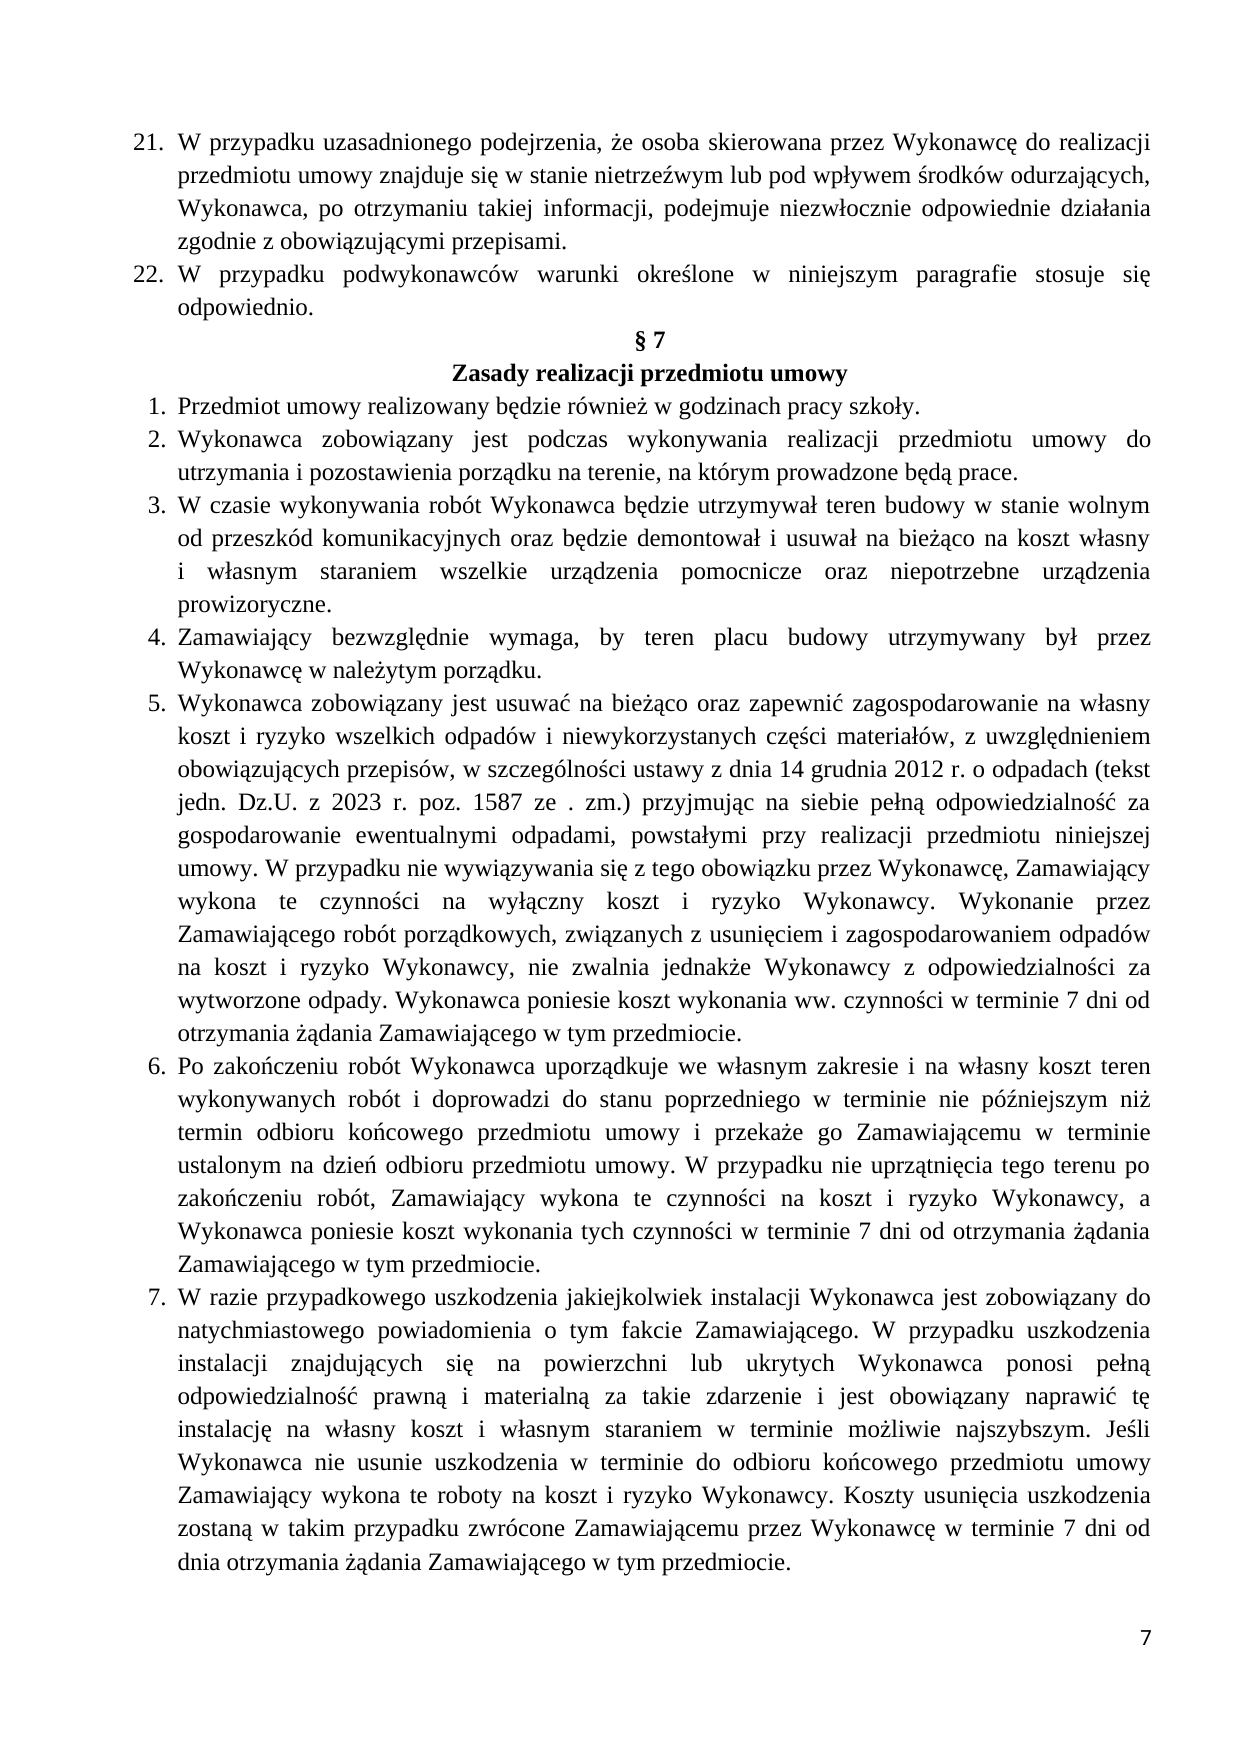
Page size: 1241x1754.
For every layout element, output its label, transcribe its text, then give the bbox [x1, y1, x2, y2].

text § 7 [148, 325, 1152, 353]
list W przypadku uzasadnionego podejrzenia, że osoba skierowana przez Wykonawcę do realizacji przedmiotu umowy znajduje się w stanie nietrzeźwym lub pod wpływem środków odurzających, Wykonawca, po otrzymaniu takiej informacji, podejmuje niezwłocznie odpowiednie działania zgodnie z obowiązującymi przepisami. [133, 127, 1152, 254]
list Po zakończeniu robót Wykonawca uporządkuje we własnym zakresie i na własny koszt teren wykonywanych robót i doprowadzi do stanu poprzedniego w terminie nie późniejszym niż termin odbioru końcowego przedmiotu umowy i przekaże go Zamawiającemu w terminie ustalonym na dzień odbioru przedmiotu umowy. W przypadku nie uprzątnięcia tego terenu po zakończeniu robót, Zamawiający wykona te czynności na koszt i ryzyko Wykonawcy, a Wykonawca poniesie koszt wykonania tych czynności w terminie 7 dni od otrzymania żądania Zamawiającego w tym przedmiocie. [148, 1051, 1152, 1278]
text Zasady realizacji przedmiotu umowy [148, 358, 1152, 387]
list W razie przypadkowego uszkodzenia jakiejkolwiek instalacji Wykonawca jest zobowiązany do natychmiastowego powiadomienia o tym fakcie Zamawiającego. W przypadku uszkodzenia instalacji znajdujących się na powierzchni lub ukrytych Wykonawca ponosi pełną odpowiedzialność prawną i materialną za takie zdarzenie i jest obowiązany naprawić tę instalację na własny koszt i własnym staraniem w terminie możliwie najszybszym. Jeśli Wykonawca nie usunie uszkodzenia w terminie do odbioru końcowego przedmiotu umowy Zamawiający wykona te roboty na koszt i ryzyko Wykonawcy. Koszty usunięcia uszkodzenia zostaną w takim przypadku zwrócone Zamawiającemu przez Wykonawcę w terminie 7 dni od dnia otrzymania żądania Zamawiającego w tym przedmiocie. [148, 1282, 1152, 1575]
list W czasie wykonywania robót Wykonawca będzie utrzymywał teren budowy w stanie wolnym od przeszkód komunikacyjnych oraz będzie demontował i usuwał na bieżąco na koszt własny i własnym staraniem wszelkie urządzenia pomocnicze oraz niepotrzebne urządzenia prowizoryczne. [148, 490, 1152, 618]
list Zamawiający bezwzględnie wymaga, by teren placu budowy utrzymywany był przez Wykonawcę w należytym porządku. [148, 622, 1152, 684]
list W przypadku podwykonawców warunki określone w niniejszym paragrafie stosuje się odpowiednio. [133, 259, 1152, 321]
list Przedmiot umowy realizowany będzie również w godzinach pracy szkoły. [148, 391, 1152, 419]
list Wykonawca zobowiązany jest usuwać na bieżąco oraz zapewnić zagospodarowanie na własny koszt i ryzyko wszelkich odpadów i niewykorzystanych części materiałów, z uwzględnieniem obowiązujących przepisów, w szczególności ustawy z dnia 14 grudnia 2012 r. o odpadach (tekst jedn. Dz.U. z 2023 r. poz. 1587 ze . zm.) przyjmując na siebie pełną odpowiedzialność za gospodarowanie ewentualnymi odpadami, powstałymi przy realizacji przedmiotu niniejszej umowy. W przypadku nie wywiązywania się z tego obowiązku przez Wykonawcę, Zamawiający wykona te czynności na wyłączny koszt i ryzyko Wykonawcy. Wykonanie przez Zamawiającego robót porządkowych, związanych z usunięciem i zagospodarowaniem odpadów na koszt i ryzyko Wykonawcy, nie zwalnia jednakże Wykonawcy z odpowiedzialności za wytworzone odpady. Wykonawca poniesie koszt wykonania ww. czynności w terminie 7 dni od otrzymania żądania Zamawiającego w tym przedmiocie. [148, 688, 1152, 1047]
list Wykonawca zobowiązany jest podczas wykonywania realizacji przedmiotu umowy do utrzymania i pozostawienia porządku na terenie, na którym prowadzone będą prace. [148, 424, 1152, 486]
